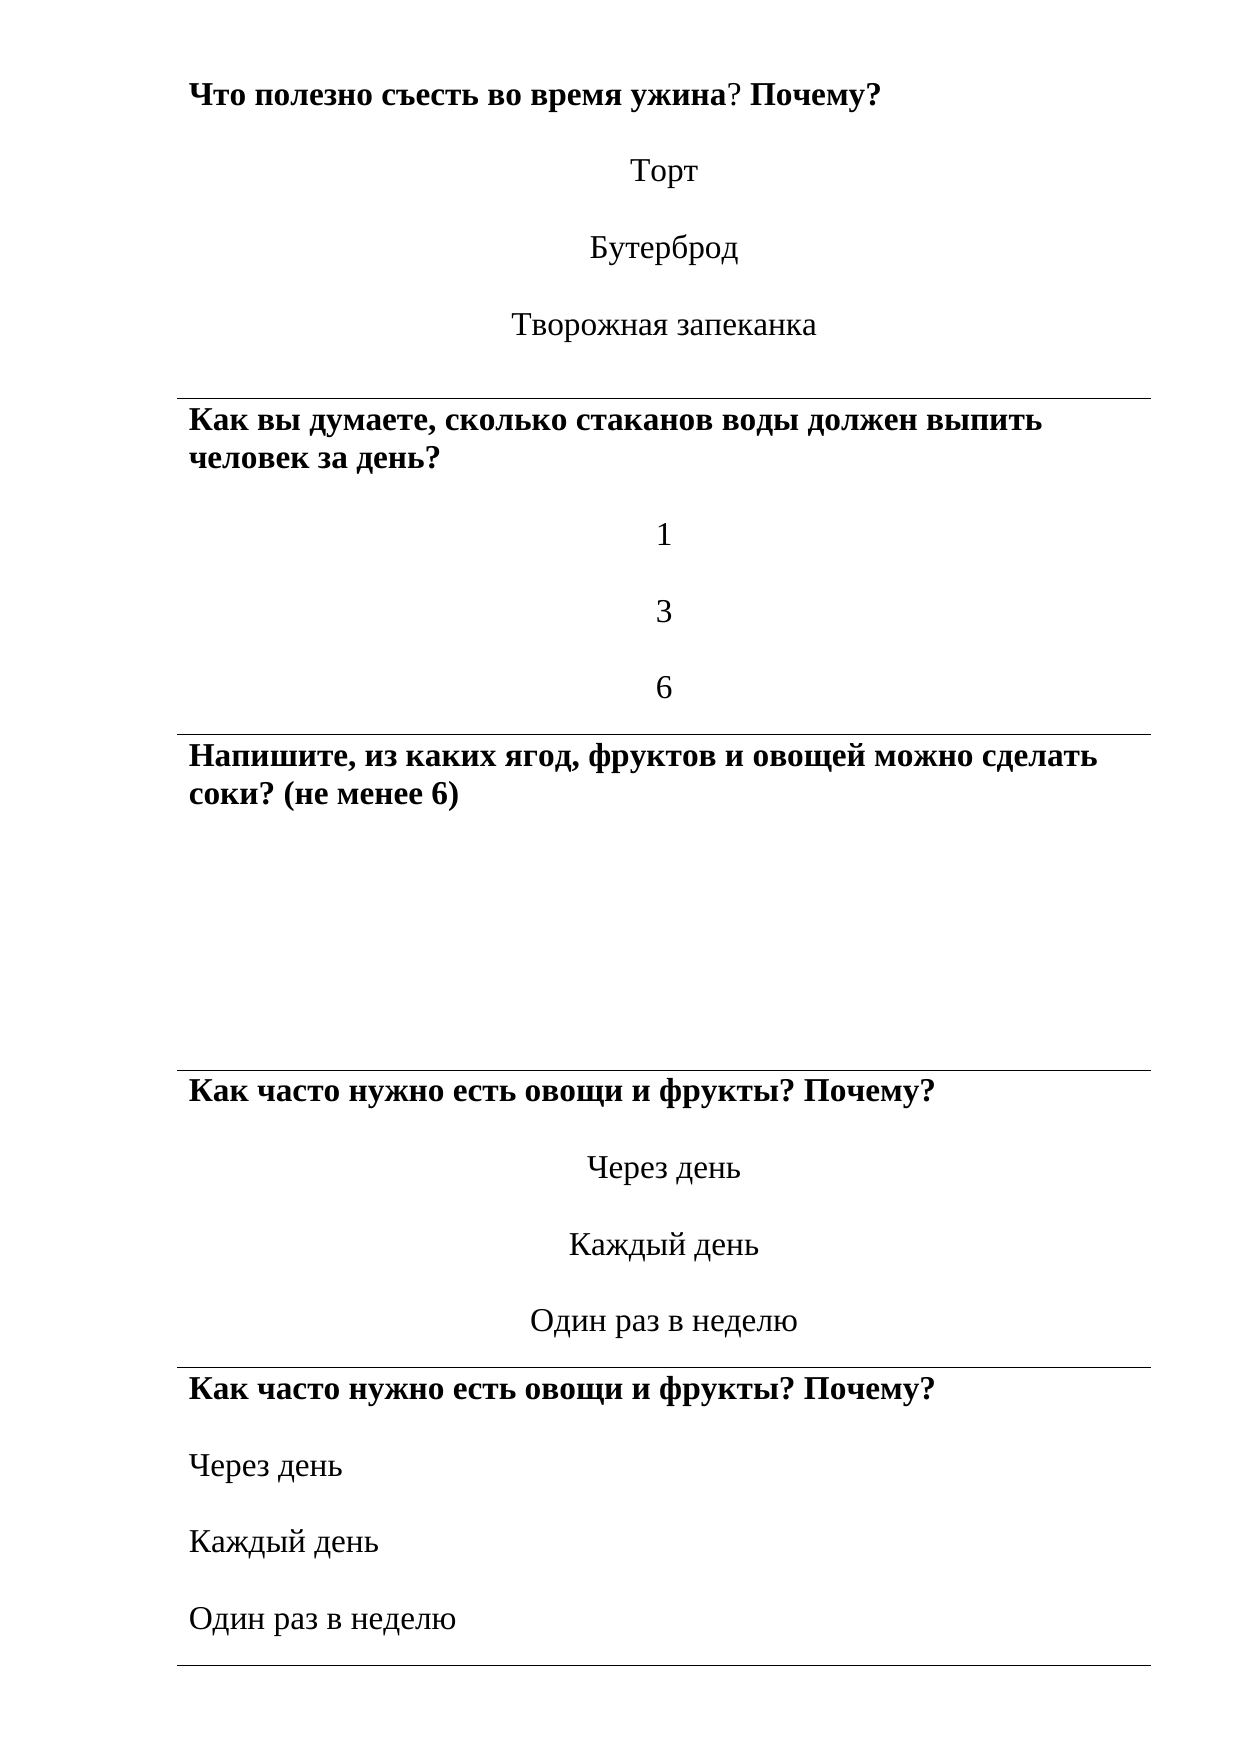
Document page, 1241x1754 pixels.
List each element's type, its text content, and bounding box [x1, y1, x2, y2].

table_cell Как часто нужно есть овощи и фрукты? Почему? Через день Каждый день Один раз в неделю [177, 1368, 1151, 1664]
table_cell Как вы думаете, сколько стаканов воды должен выпить человек за день? 1 3 6 [177, 399, 1151, 734]
table_cell Как часто нужно есть овощи и фрукты? Почему? Через день Каждый день Один раз в неделю [177, 1071, 1151, 1367]
table_header Что полезно съесть во время ужина? Почему? Торт Бутерброд Творожная запеканка [177, 74, 1151, 398]
table_cell Напишите, из каких ягод, фруктов и овощей можно сделать соки? (не менее 6) [177, 735, 1151, 1070]
